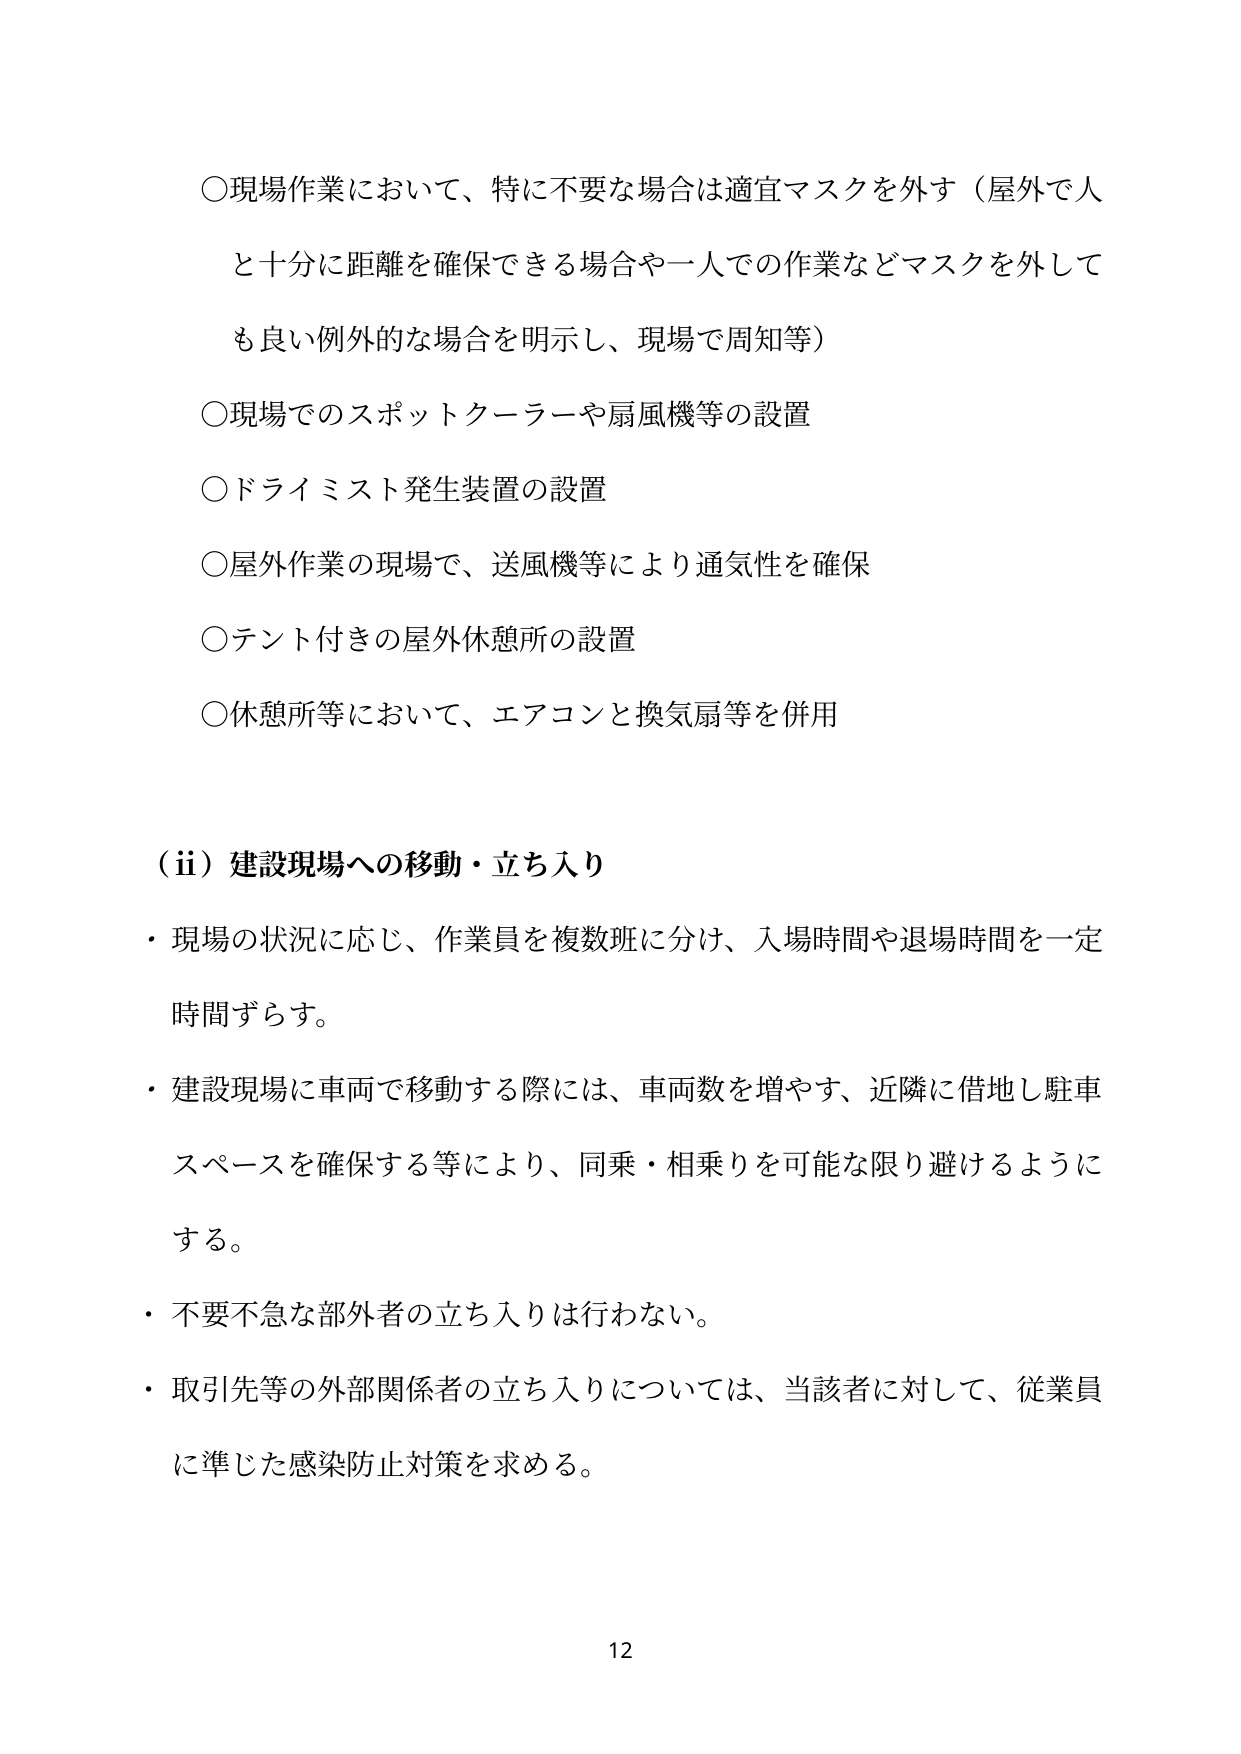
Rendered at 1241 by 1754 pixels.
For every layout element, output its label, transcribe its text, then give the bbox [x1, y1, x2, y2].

list 現場の状況に応じ、作業員を複数班に分け、入場時間や退場時間を一定時間ずらす。 [134, 900, 1128, 1050]
text ○屋外作業の現場で、送風機等により通気性を確保 [112, 525, 1128, 600]
list 建設現場に車両で移動する際には、車両数を増やす、近隣に借地し駐車スペースを確保する等により、同乗・相乗りを可能な限り避けるようにする。 [134, 1050, 1128, 1275]
list 取引先等の外部関係者の立ち入りについては、当該者に対して、従業員に準じた感染防止対策を求める。 [134, 1350, 1128, 1500]
text ○ドライミスト発生装置の設置 [112, 450, 1128, 525]
list 不要不急な部外者の立ち入りは行わない。 [134, 1275, 1128, 1350]
text （ⅱ）建設現場への移動・立ち入り [112, 825, 1128, 900]
text ○現場でのスポットクーラーや扇風機等の設置 [112, 375, 1128, 450]
text ○現場作業において、特に不要な場合は適宜マスクを外す（屋外で人と十分に距離を確保できる場合や一人での作業などマスクを外しても良い例外的な場合を明示し、現場で周知等） [112, 150, 1128, 375]
text ○テント付きの屋外休憩所の設置 [112, 600, 1128, 675]
text ○休憩所等において、エアコンと換気扇等を併用 [112, 675, 1128, 750]
